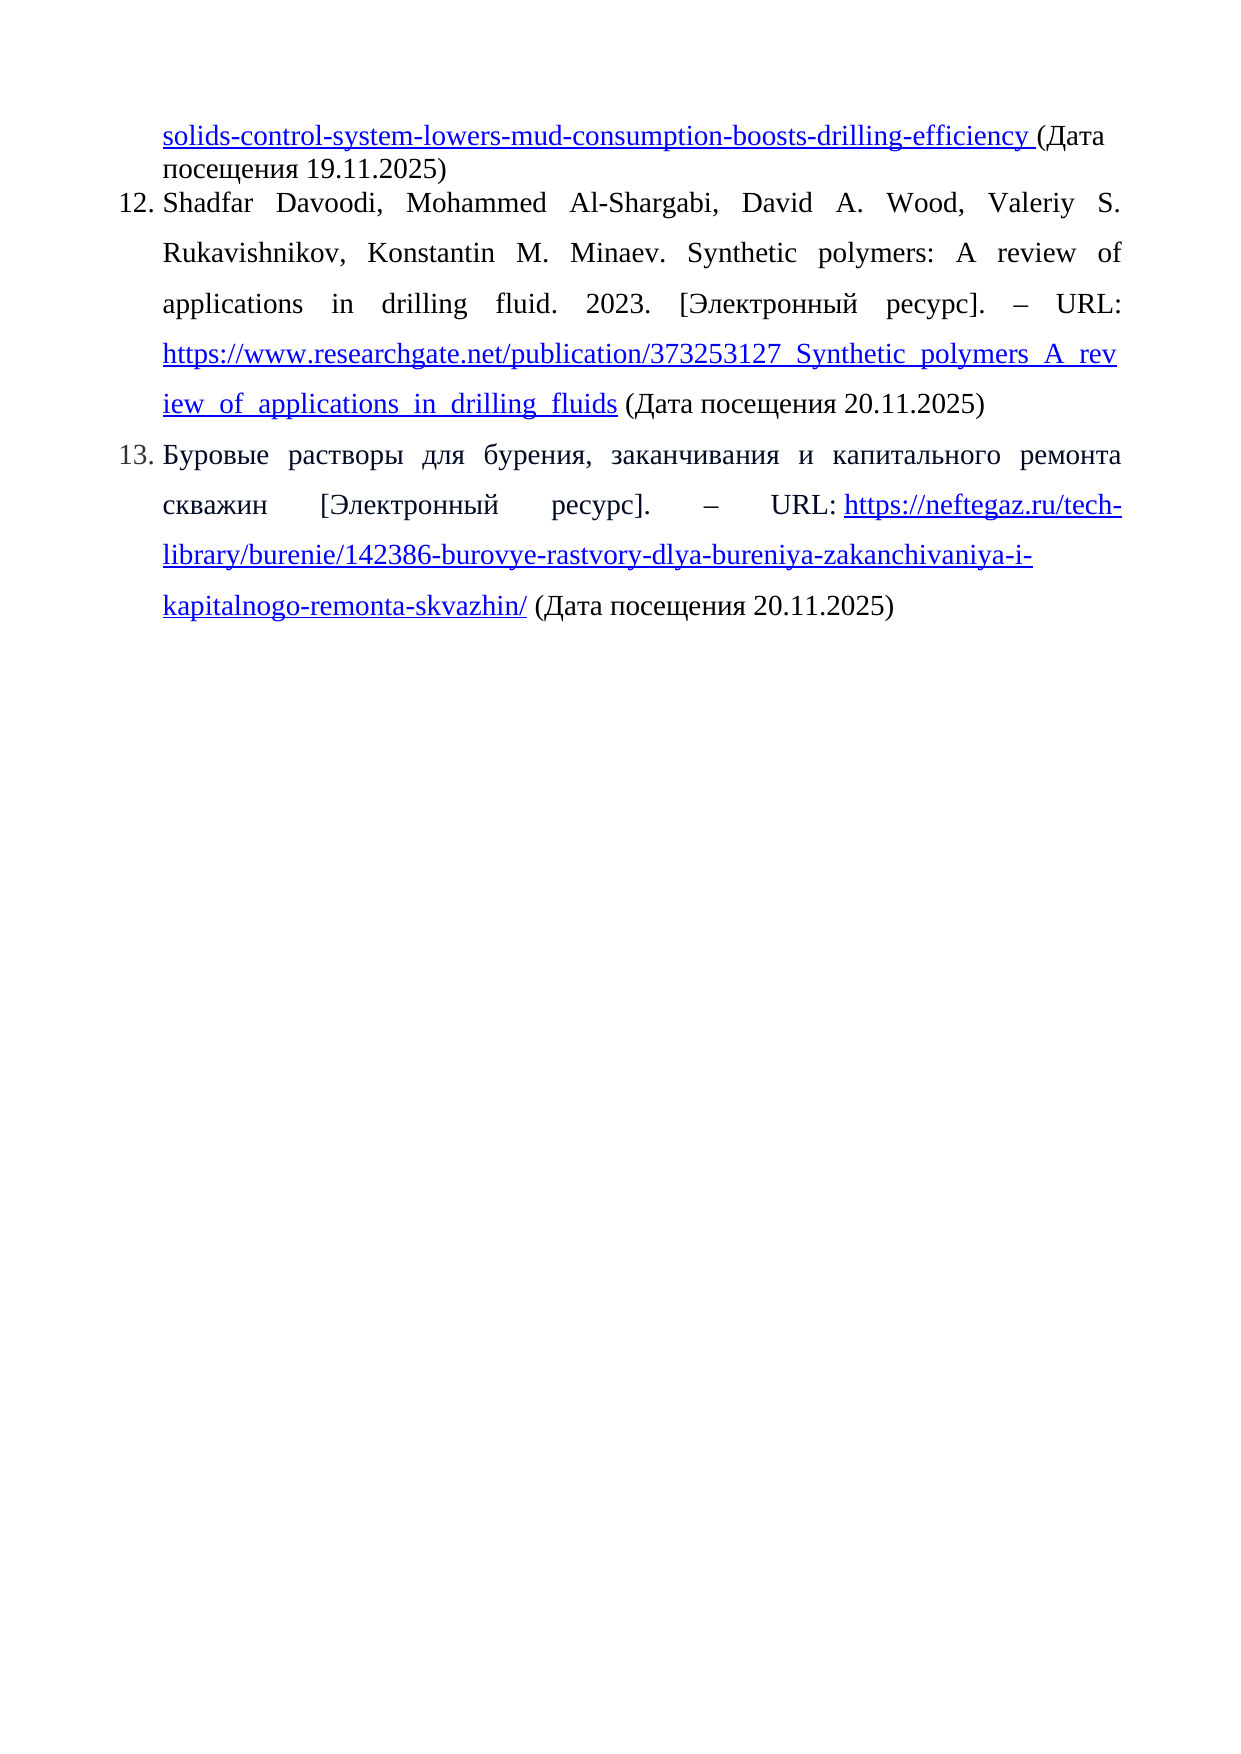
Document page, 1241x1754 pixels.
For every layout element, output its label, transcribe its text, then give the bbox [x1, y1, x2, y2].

list Буровые растворы для бурения, заканчивания и капитального ремонта скважин [Электронный ресурс]. – URL: https://neftegaz.ru/tech-library/burenie/142386-burovye-rastvory-dlya-bureniya-zakanchivaniya-i-kapitalnogo-remonta-skvazhin/ (Дата посещения 20.11.2025) [118, 437, 1122, 621]
list Shadfar Davoodi, Mohammed Al-Shargabi, David A. Wood, Valeriy S. Rukavishnikov, Konstantin M. Minaev. Synthetic polymers: A review of applications in drilling fluid. 2023. [Электронный ресурс]. – URL: https://www.researchgate.net/publication/373253127_Synthetic_polymers_A_review_of_applications_in_drilling_fluids (Дата посещения 20.11.2025) [118, 185, 1122, 420]
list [118, 118, 1122, 185]
